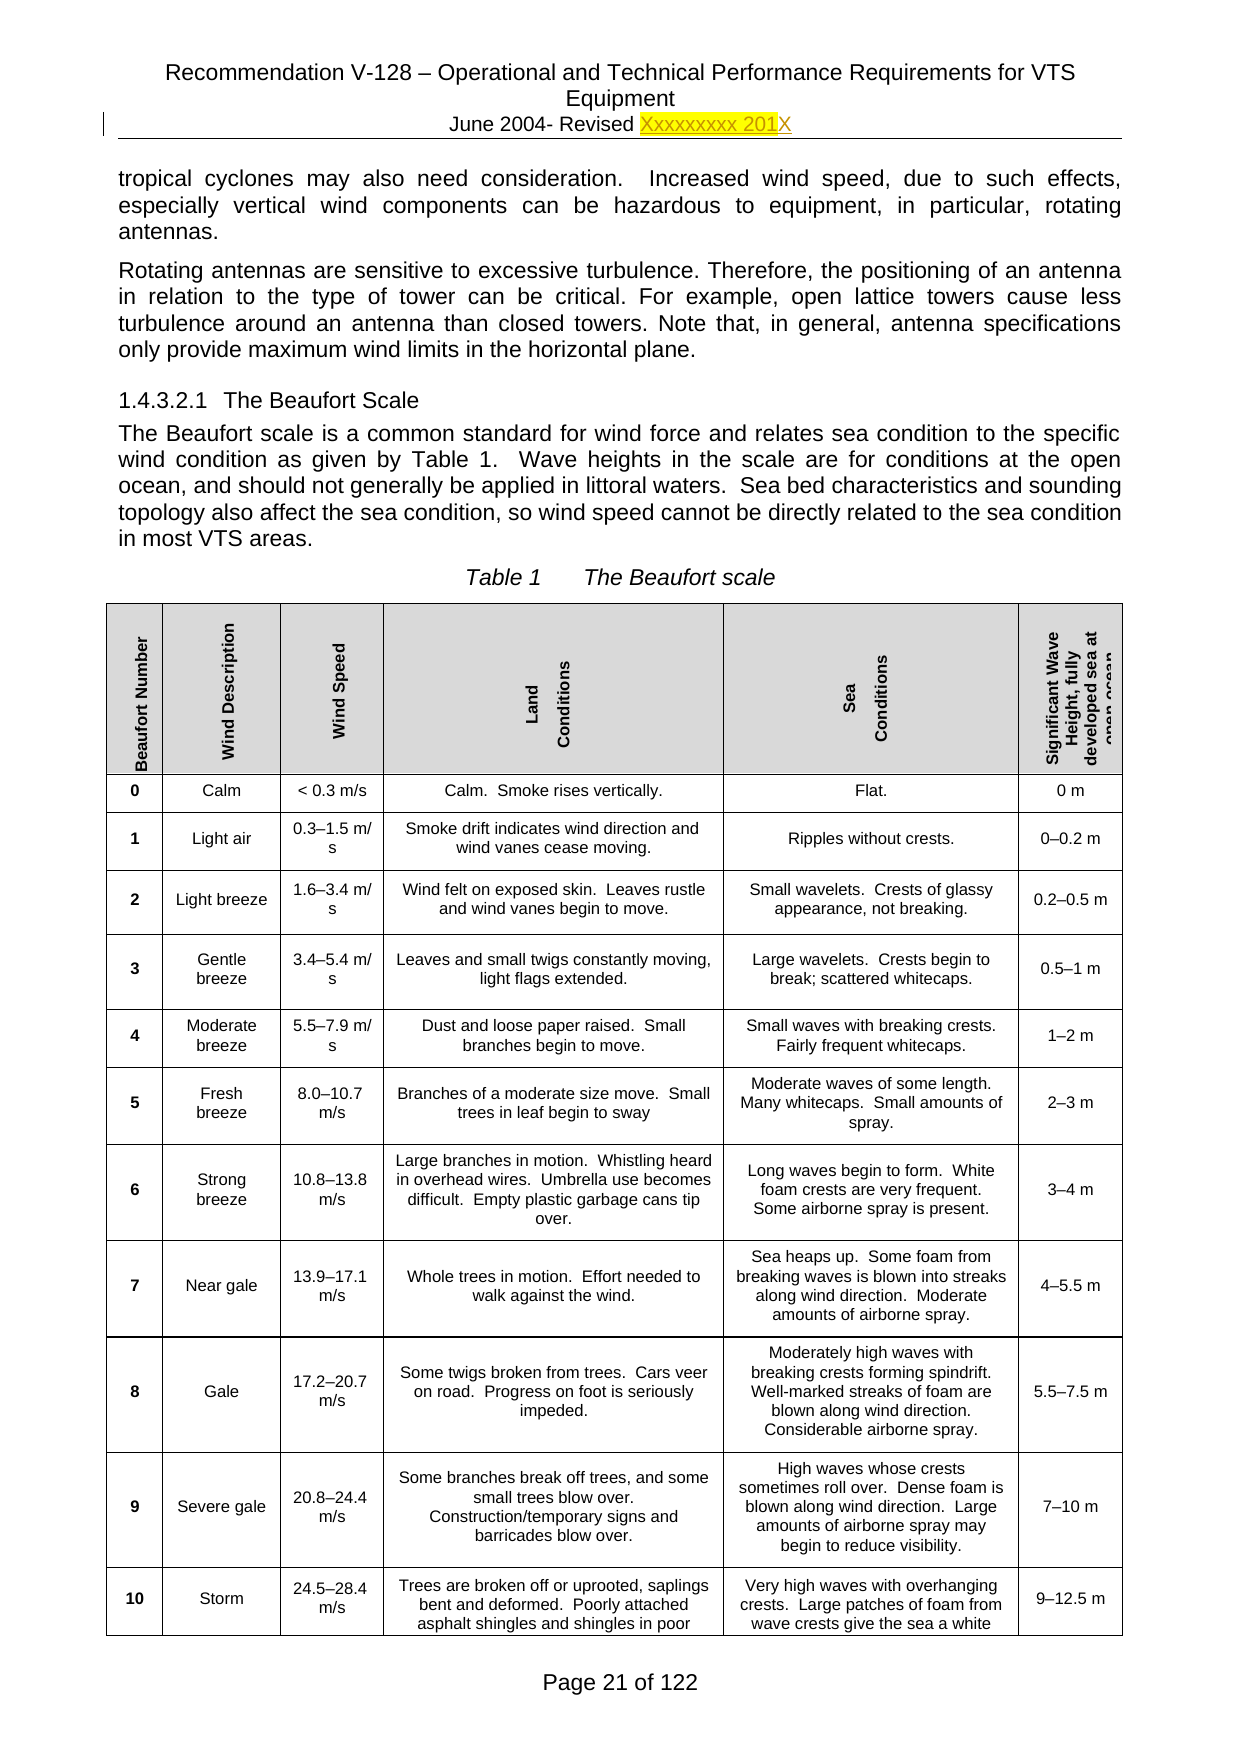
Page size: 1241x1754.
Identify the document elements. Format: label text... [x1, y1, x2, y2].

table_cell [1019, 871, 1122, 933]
table_cell < 0.3 m/s [281, 775, 383, 812]
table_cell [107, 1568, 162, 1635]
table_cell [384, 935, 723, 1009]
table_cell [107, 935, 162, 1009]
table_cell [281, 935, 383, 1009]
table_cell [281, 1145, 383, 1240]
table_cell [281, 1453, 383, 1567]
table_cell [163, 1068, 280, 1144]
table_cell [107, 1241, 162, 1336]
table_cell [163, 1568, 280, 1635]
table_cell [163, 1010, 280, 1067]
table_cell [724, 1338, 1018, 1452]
text The Beaufort scale is a common standard for wind force and relates sea condition to the specific wind condition as given by table 1. Wave heights in the scale are for conditions at the open ocean, and should not generally be applied in littoral waters. Sea bed characteristics and sounding topology also affect the sea condition, so wind speed cannot be directly related to the sea condition in most VTS areas. [118, 420, 1122, 552]
table_header Significant Wave Height, fully developed sea at open ocean [1019, 604, 1122, 773]
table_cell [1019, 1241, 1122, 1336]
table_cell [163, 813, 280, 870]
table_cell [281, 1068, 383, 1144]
table_header Wind Description [163, 604, 280, 773]
table_header Wind Speed [281, 604, 383, 773]
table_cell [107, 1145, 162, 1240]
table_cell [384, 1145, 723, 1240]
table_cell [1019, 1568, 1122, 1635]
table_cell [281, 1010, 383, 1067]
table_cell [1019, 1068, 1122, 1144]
table_cell Calm. Smoke rises vertically. [384, 775, 723, 812]
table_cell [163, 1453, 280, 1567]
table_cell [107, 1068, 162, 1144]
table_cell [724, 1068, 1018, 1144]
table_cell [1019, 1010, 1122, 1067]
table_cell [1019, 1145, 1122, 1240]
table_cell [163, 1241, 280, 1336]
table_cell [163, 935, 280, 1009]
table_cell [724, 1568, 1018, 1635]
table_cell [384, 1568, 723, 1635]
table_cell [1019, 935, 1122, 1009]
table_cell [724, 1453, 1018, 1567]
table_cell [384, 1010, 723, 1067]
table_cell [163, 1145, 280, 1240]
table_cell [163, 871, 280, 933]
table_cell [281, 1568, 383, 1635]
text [118, 165, 1122, 244]
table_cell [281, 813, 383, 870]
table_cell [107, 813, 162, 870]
table_cell Calm [163, 775, 280, 812]
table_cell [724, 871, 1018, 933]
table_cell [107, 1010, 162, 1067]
table_header Beaufort Number [107, 604, 162, 773]
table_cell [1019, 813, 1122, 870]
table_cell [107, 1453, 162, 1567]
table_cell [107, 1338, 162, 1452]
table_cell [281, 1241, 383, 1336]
table_header Sea Conditions [724, 604, 1018, 773]
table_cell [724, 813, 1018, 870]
table_cell 0 m [1019, 775, 1122, 812]
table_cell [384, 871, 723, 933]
table_cell 0 [107, 775, 162, 812]
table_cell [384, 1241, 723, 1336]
text Rotating antennas are sensitive to excessive turbulence. Therefore, the positioning of an antenna in relation to the type of tower can be critical. For example, open lattice towers cause less turbulence around an antenna than closed towers. Note that, in general, antenna specifications only provide maximum wind limits in the horizontal plane. [118, 257, 1122, 362]
table_cell Flat. [724, 775, 1018, 812]
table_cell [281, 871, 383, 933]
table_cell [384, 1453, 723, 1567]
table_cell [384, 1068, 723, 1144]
table_header Land Conditions [384, 604, 723, 773]
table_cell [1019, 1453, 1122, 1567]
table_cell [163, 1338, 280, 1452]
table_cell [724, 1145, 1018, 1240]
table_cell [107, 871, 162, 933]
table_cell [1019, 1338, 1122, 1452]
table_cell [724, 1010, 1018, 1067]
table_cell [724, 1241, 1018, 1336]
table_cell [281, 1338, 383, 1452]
text The Beaufort scale [118, 564, 1122, 590]
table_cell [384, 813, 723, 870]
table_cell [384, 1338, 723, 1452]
subtitle The Beaufort Scale [118, 387, 1122, 413]
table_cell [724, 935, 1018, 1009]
